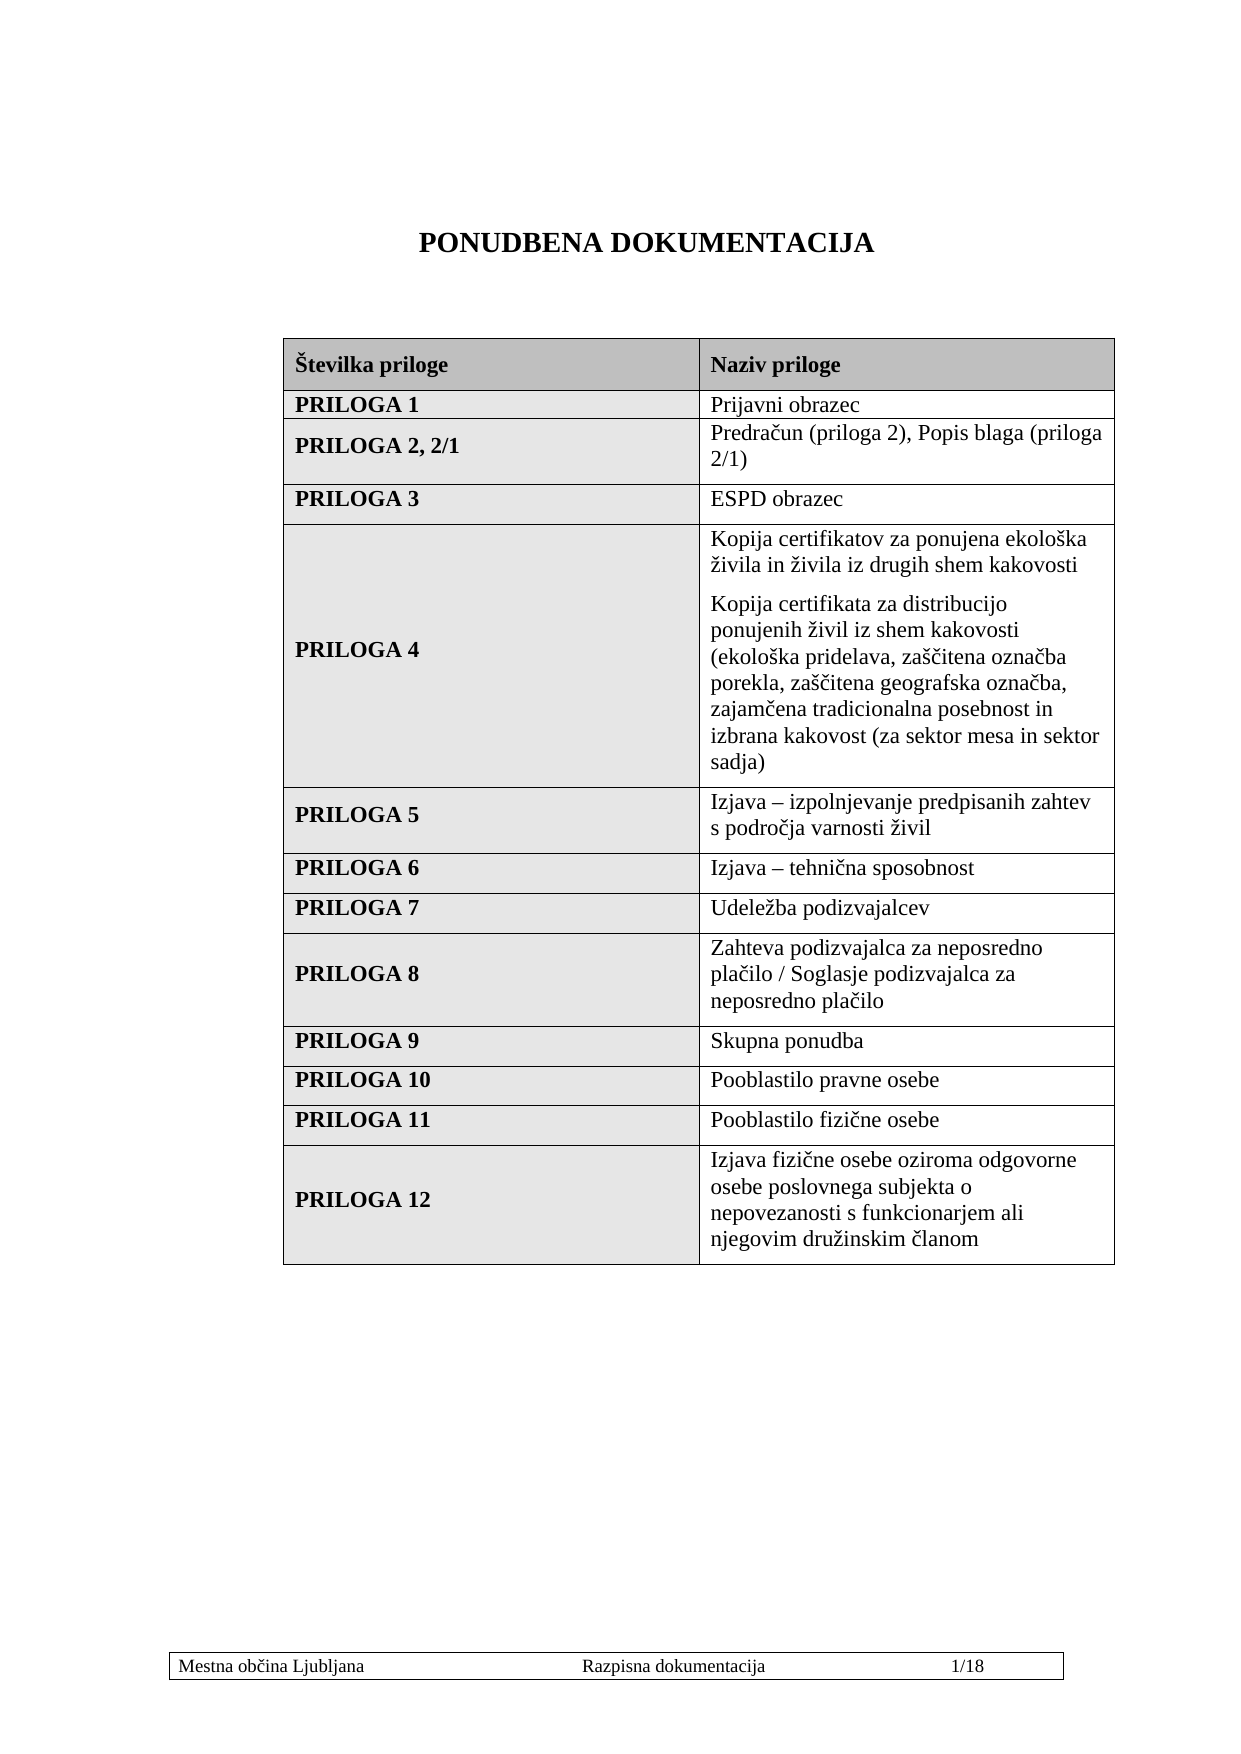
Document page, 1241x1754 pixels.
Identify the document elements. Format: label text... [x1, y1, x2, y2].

table_cell Izjava fizične osebe oziroma odgovorne osebe poslovnega subjekta o nepovezanosti s funkcionarjem ali njegovim družinskim članom [700, 1146, 1114, 1264]
table_cell PRILOGA 7 [284, 894, 699, 933]
table_cell PRILOGA 8 [284, 934, 699, 1026]
table_cell ESPD obrazec [700, 485, 1114, 524]
text PONUDBENA DOKUMENTACIJA [178, 225, 1115, 258]
table_cell Prijavni obrazec [700, 391, 1114, 418]
table_header Naziv priloge [700, 339, 1114, 390]
table_cell PRILOGA 5 [284, 788, 699, 853]
table_cell PRILOGA 1 [284, 391, 699, 418]
table_cell PRILOGA 11 [284, 1106, 699, 1145]
table_cell Udeležba podizvajalcev [700, 894, 1114, 933]
table_cell PRILOGA 10 [284, 1067, 699, 1105]
table_cell Pooblastilo pravne osebe [700, 1067, 1114, 1105]
table_cell PRILOGA 3 [284, 485, 699, 524]
table_cell Izjava – tehnična sposobnost [700, 854, 1114, 893]
table_cell Zahteva podizvajalca za neposredno plačilo / Soglasje podizvajalca za neposredno plačilo [700, 934, 1114, 1026]
table_cell Skupna ponudba [700, 1027, 1114, 1066]
table_cell Kopija certifikatov za ponujena ekološka živila in živila iz drugih shem kakovosti Kopija certifikata za distribucijo ponujenih živil iz shem kakovosti (ekološka pridelava, zaščitena označba porekla, zaščitena geografska označba, zajamčena tradicionalna posebnost in izbrana kakovost (za sektor mesa in sektor sadja) [700, 525, 1114, 787]
table_cell Izjava – izpolnjevanje predpisanih zahtev s področja varnosti živil [700, 788, 1114, 853]
table_cell PRILOGA 9 [284, 1027, 699, 1066]
table_cell Pooblastilo fizične osebe [700, 1106, 1114, 1145]
table_cell PRILOGA 6 [284, 854, 699, 893]
table_cell Predračun (priloga 2), Popis blaga (priloga 2/1) [700, 419, 1114, 484]
table_cell PRILOGA 4 [284, 525, 699, 787]
table_cell PRILOGA 12 [284, 1146, 699, 1264]
table_header Številka priloge [284, 339, 699, 390]
table_cell PRILOGA 2, 2/1 [284, 419, 699, 484]
